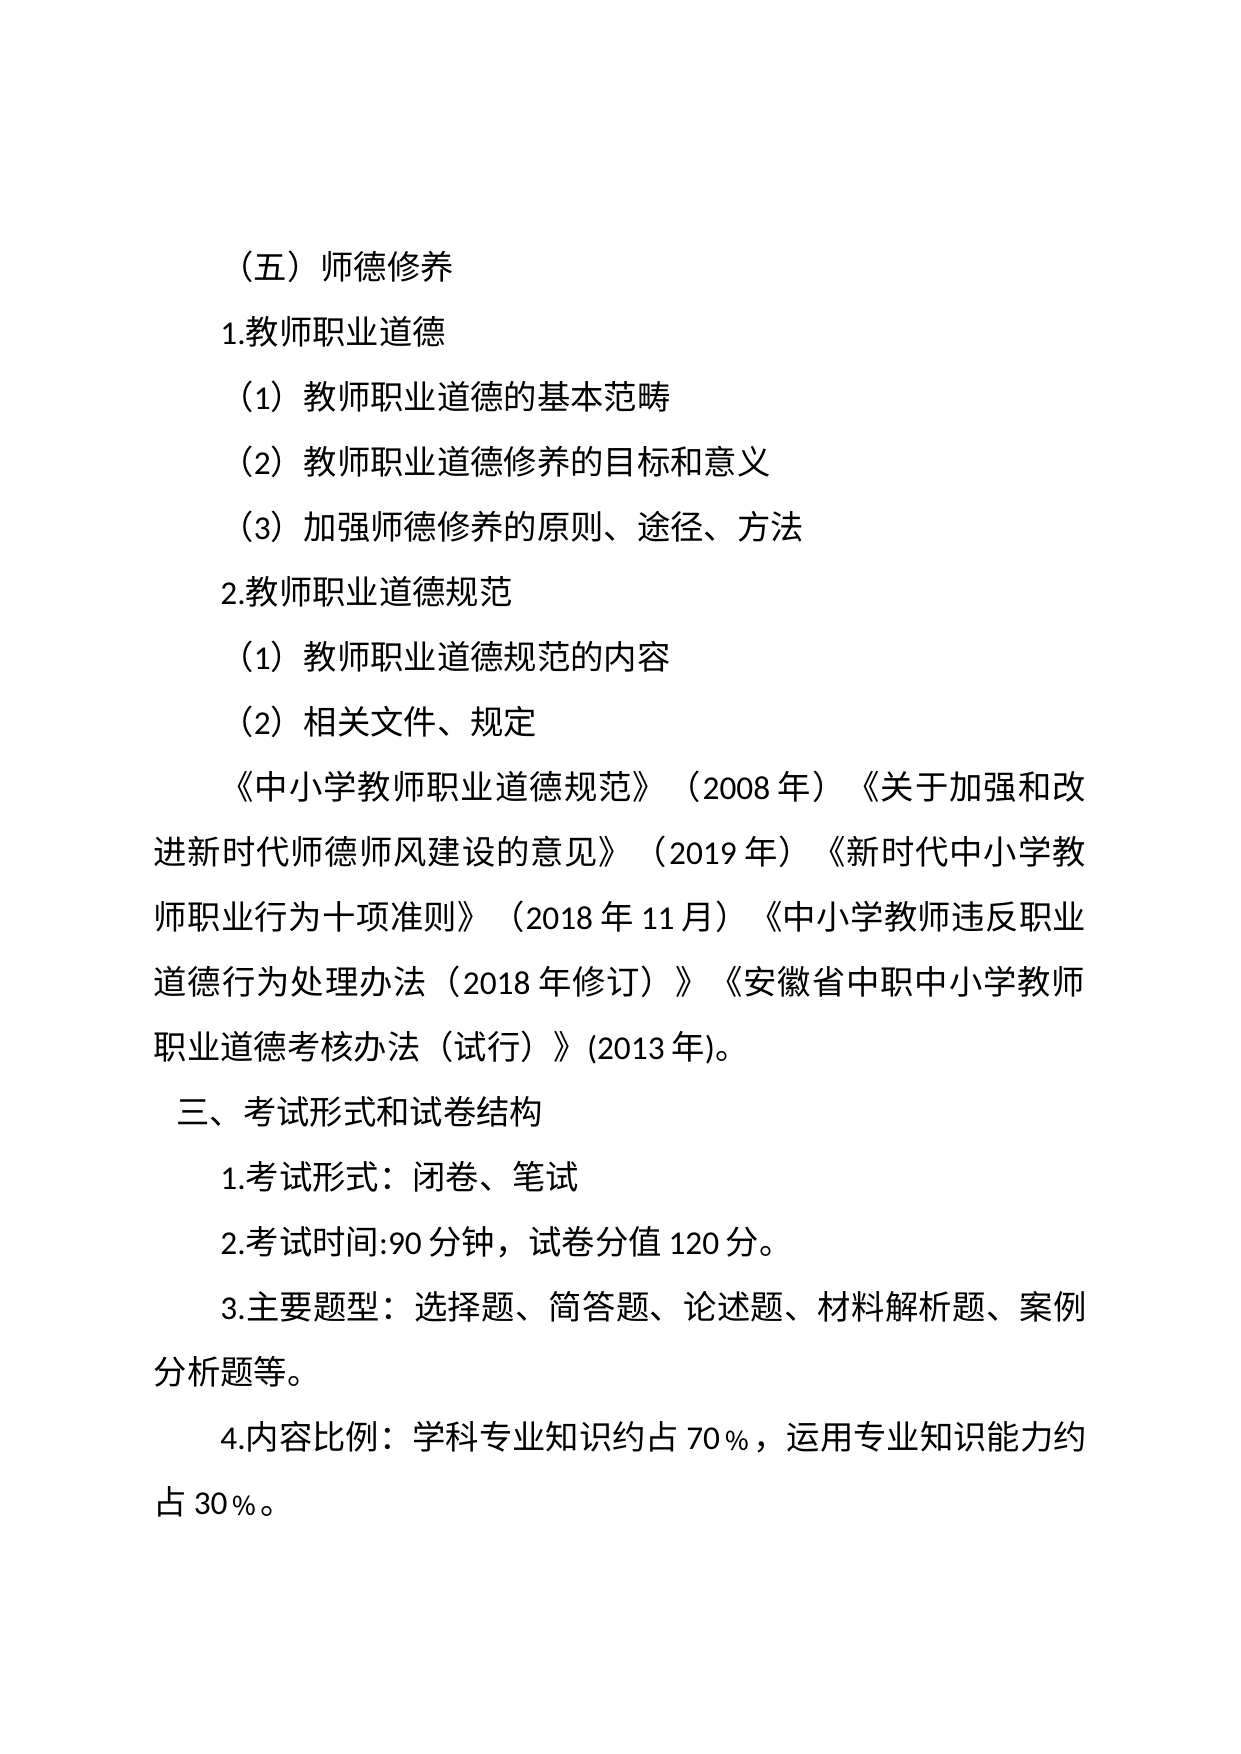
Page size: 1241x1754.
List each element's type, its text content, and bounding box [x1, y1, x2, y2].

text 《中小学教师职业道德规范》（2008年）《关于加强和改进新时代师德师风建设的意见》（2019年）《新时代中小学教师职业行为十项准则》（2018年11月）《中小学教师违反职业道德行为处理办法（2018年修订）》《安徽省中职中小学教师职业道德考核办法（试行）》(2013年)。 [153, 753, 1087, 1078]
text 2.教师职业道德规范 [153, 558, 1087, 623]
text 1.教师职业道德 [153, 298, 1087, 363]
text （2）相关文件、规定 [153, 688, 1087, 753]
text 2.考试时间:90分钟，试卷分值120分。 [153, 1208, 1087, 1273]
text （1）教师职业道德规范的内容 [153, 623, 1087, 688]
text （3）加强师德修养的原则、途径、方法 [153, 493, 1087, 558]
text 3.主要题型：选择题、简答题、论述题、材料解析题、案例分析题等。 [153, 1273, 1087, 1403]
text （五）师德修养 [153, 233, 1087, 298]
text 4.内容比例：学科专业知识约占70﹪，运用专业知识能力约占30﹪。 [153, 1403, 1087, 1533]
text 三、考试形式和试卷结构 [153, 1078, 1087, 1143]
text 1.考试形式：闭卷、笔试 [153, 1143, 1087, 1208]
text （2）教师职业道德修养的目标和意义 [153, 428, 1087, 493]
text （1）教师职业道德的基本范畴 [153, 363, 1087, 428]
